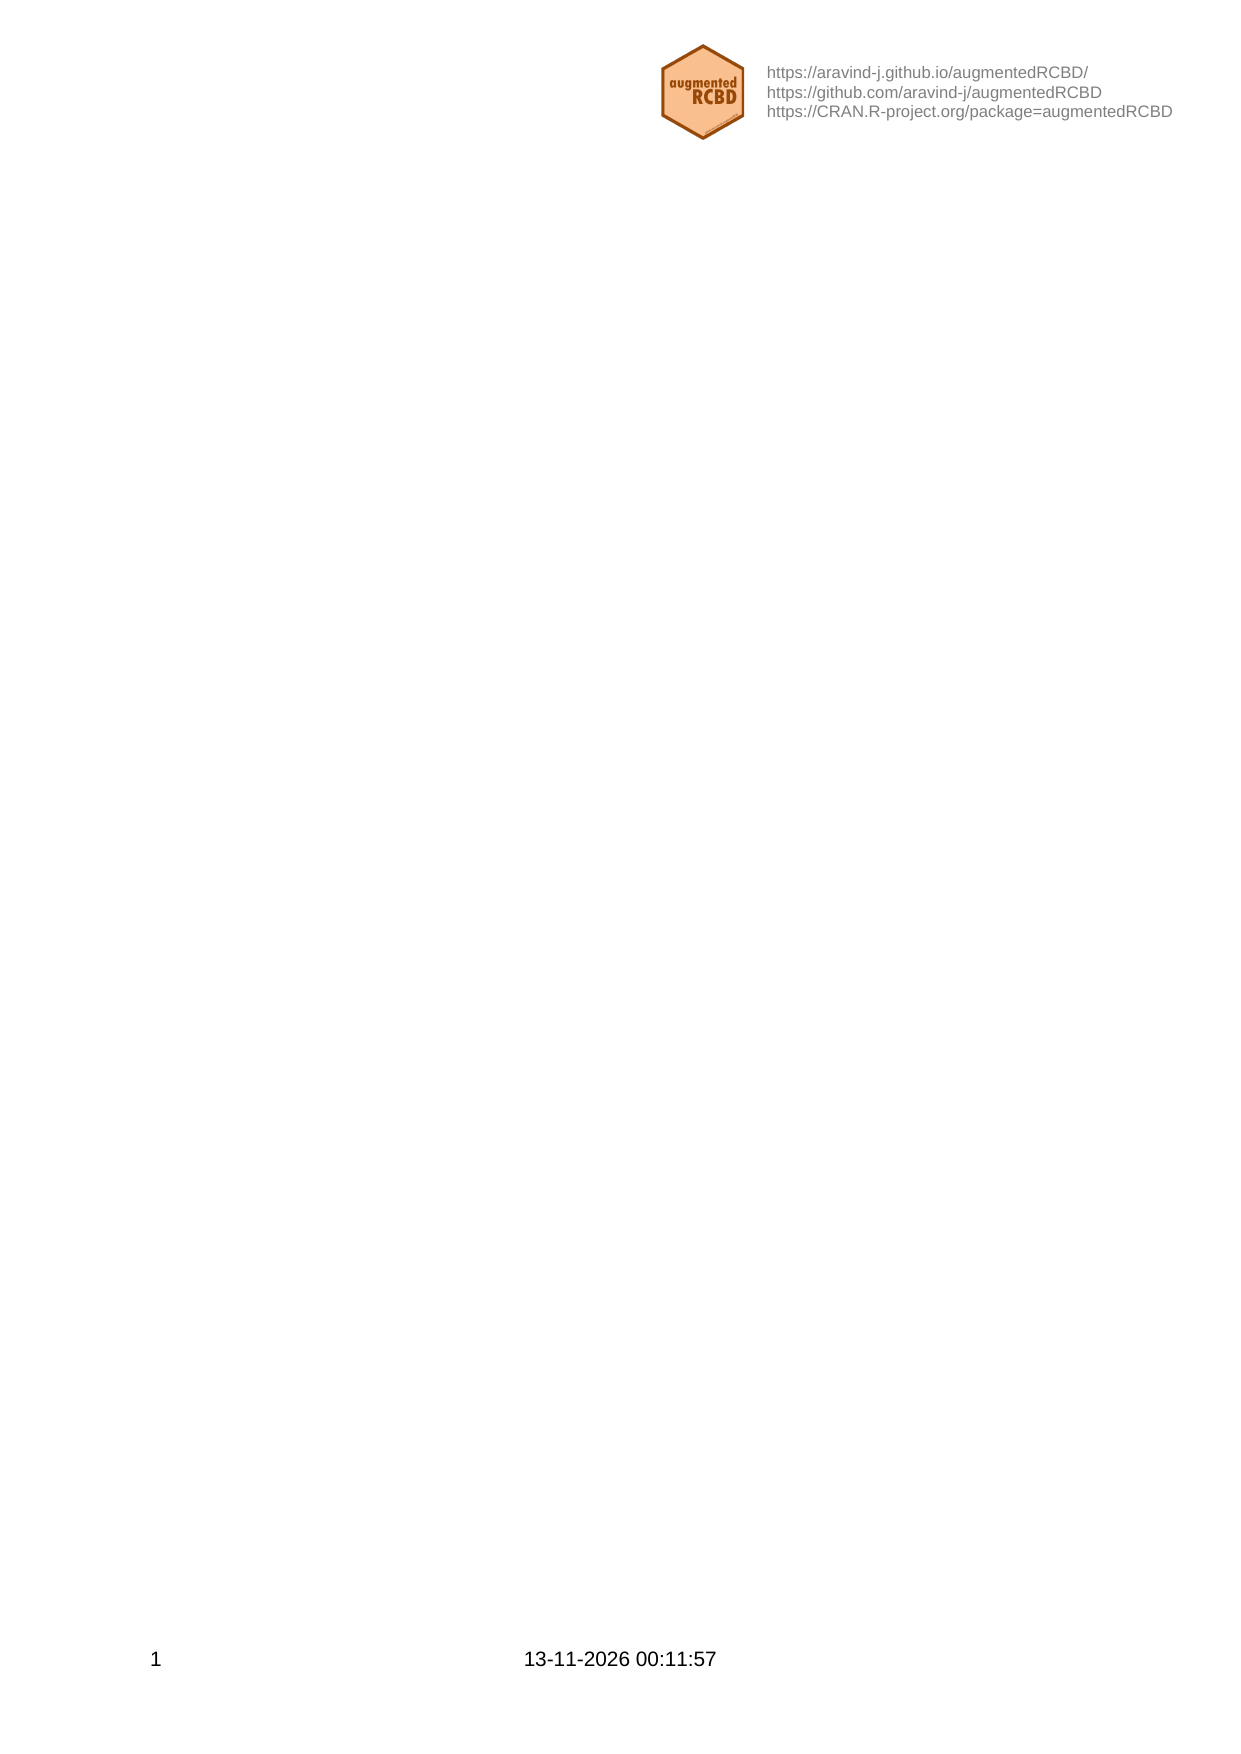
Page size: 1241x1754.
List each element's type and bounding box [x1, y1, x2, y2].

picture [661, 44, 745, 140]
